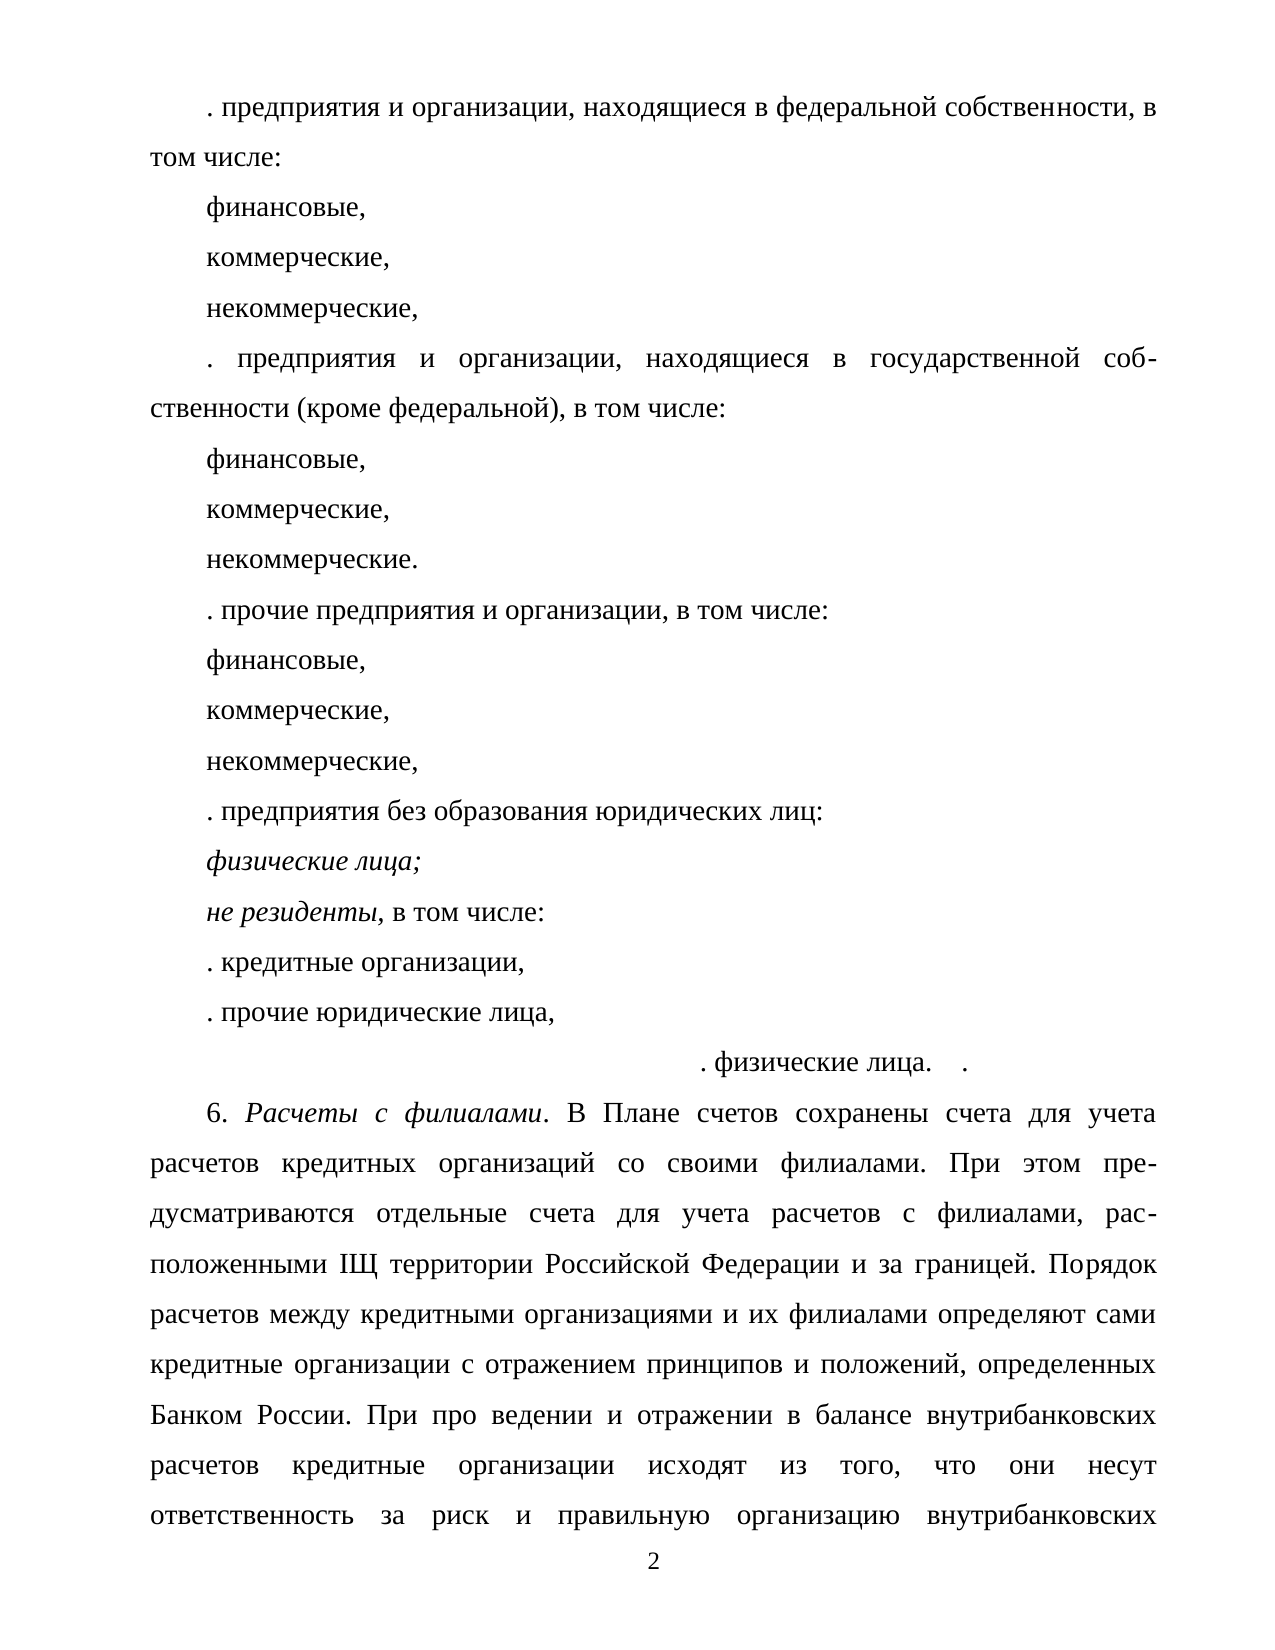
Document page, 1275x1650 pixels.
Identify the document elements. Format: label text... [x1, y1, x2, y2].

text не резиденты, в том числе: [150, 894, 1157, 927]
text . физические лица. . [150, 1044, 1157, 1078]
text . предприятия и организации, находящиеся в федеральной собственности, в том числе: [150, 89, 1157, 172]
text физические лица; [150, 843, 1157, 877]
text коммерческие, [150, 692, 1157, 726]
text . предприятия и организации, находящиеся в государственной собственности (кроме федеральной), в том числе: [150, 340, 1157, 424]
text . прочие юридические лица, [150, 994, 1157, 1028]
text некоммерческие, [150, 743, 1157, 776]
text некоммерческие. [150, 541, 1157, 575]
text финансовые, [150, 441, 1157, 474]
text коммерческие, [150, 491, 1157, 525]
text . прочие предприятия и организации, в том числе: [150, 592, 1157, 625]
text некоммерческие, [150, 290, 1157, 323]
text финансовые, [150, 642, 1157, 676]
text . предприятия без образования юридических лиц: [150, 793, 1157, 827]
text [150, 1095, 1157, 1531]
text коммерческие, [150, 239, 1157, 273]
text финансовые, [150, 189, 1157, 223]
text . кредитные организации, [150, 944, 1157, 977]
